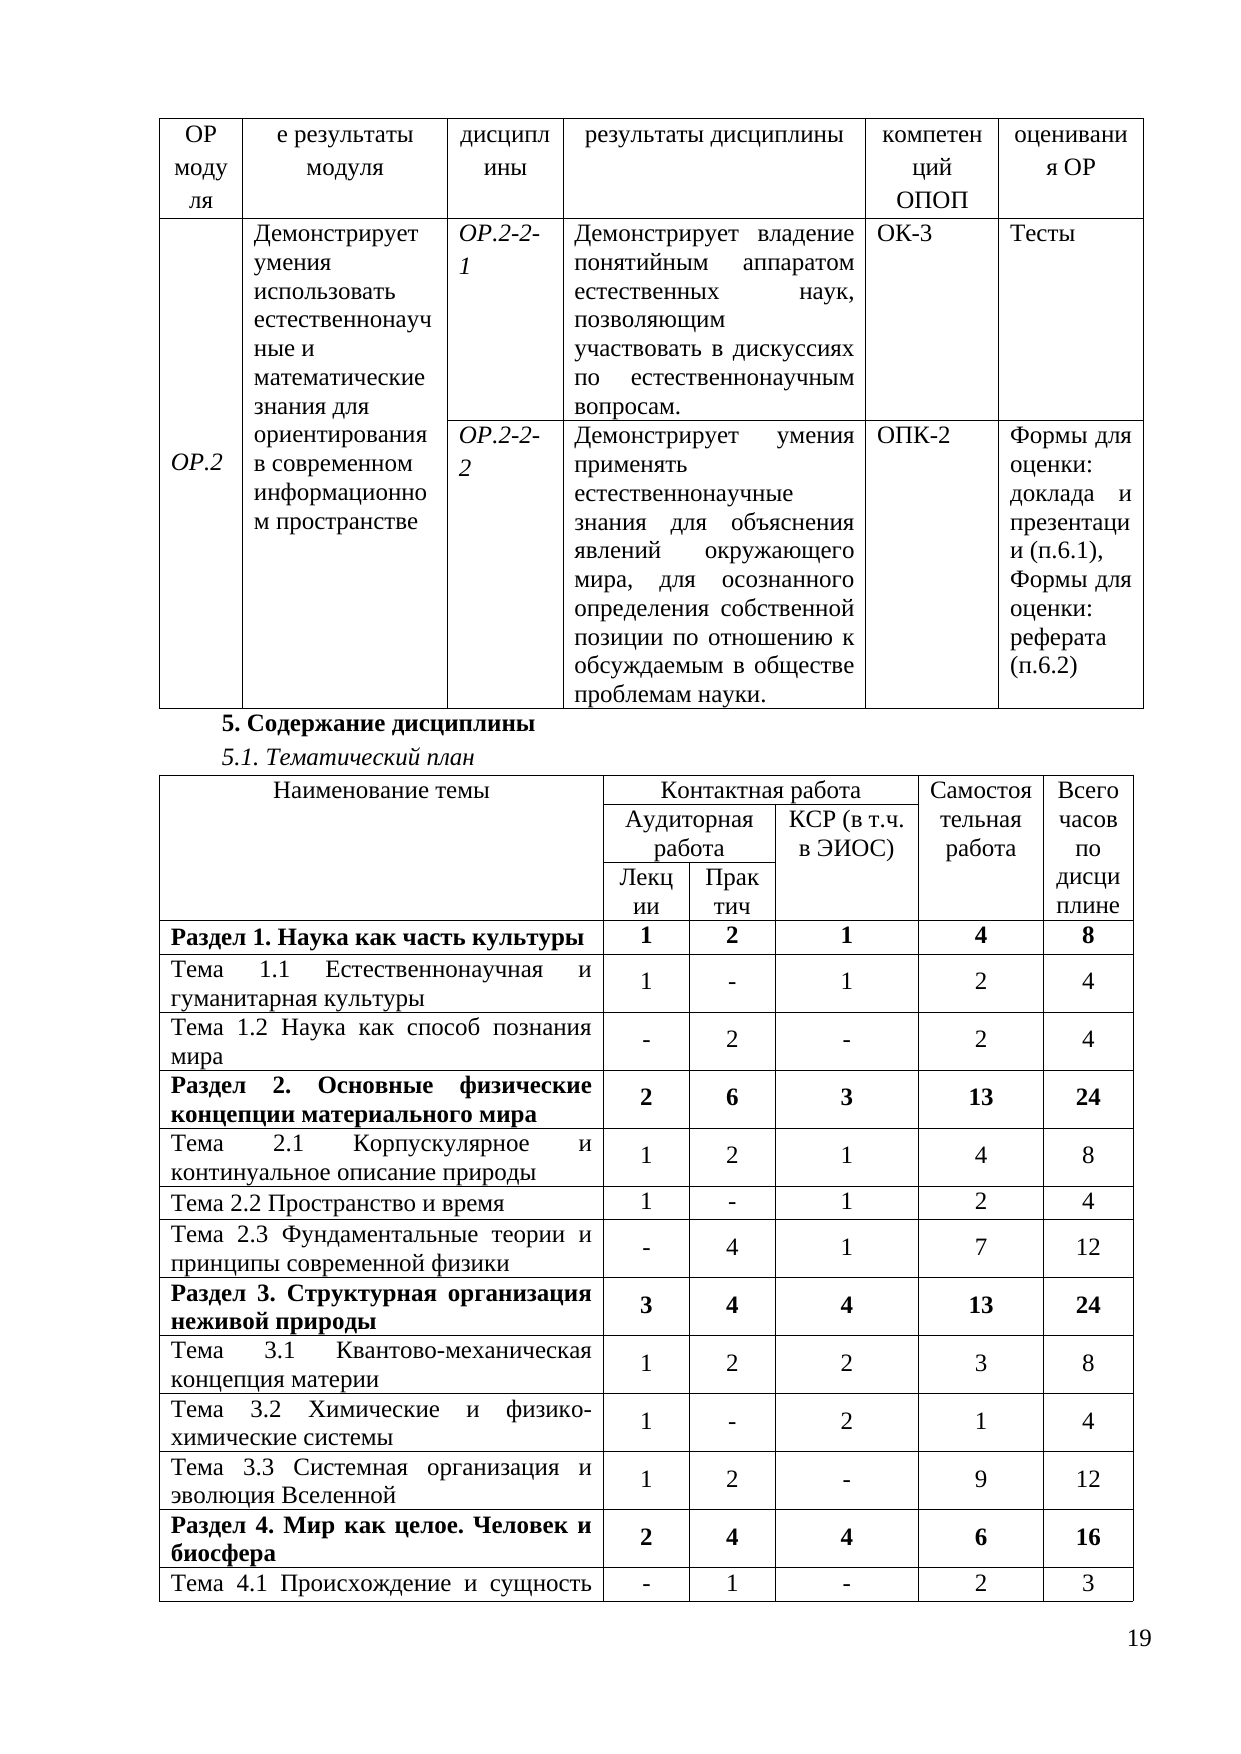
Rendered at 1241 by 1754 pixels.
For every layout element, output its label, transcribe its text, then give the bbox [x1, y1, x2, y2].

table_cell 1 [690, 1568, 775, 1601]
table_cell 12 [1044, 1452, 1133, 1509]
table_cell 1 [776, 1129, 918, 1186]
table_cell 2 [604, 1071, 689, 1127]
table_cell Демонстрирует умения применять естественнонаучные знания для объяснения явлений окружающего мира, для осознанного определения собственной позиции по отношению к обсуждаемым в обществе проблемам науки. [564, 421, 865, 708]
table_cell - [690, 1187, 775, 1219]
table_cell 2 [776, 1336, 918, 1393]
table_cell 3 [776, 1071, 918, 1127]
table_cell - [690, 955, 775, 1011]
table_cell Демонстрирует умения использовать естественнонаучные и математические знания для ориентирования в современном информационном пространстве [243, 219, 447, 708]
table_cell 1 [604, 1394, 689, 1451]
table_cell ОР.2-2-2 [448, 421, 563, 708]
table_cell Раздел 3. Структурная организация неживой природы [160, 1278, 603, 1335]
table_cell Тема 2.1 Корпускулярное и континуальное описание природы [160, 1129, 603, 1186]
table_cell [160, 1568, 603, 1601]
table_cell Раздел 4. Мир как целое. Человек и биосфера [160, 1510, 603, 1567]
table_cell 4 [1044, 1187, 1133, 1219]
table_cell 13 [919, 1278, 1043, 1335]
table_cell 2 [690, 921, 775, 953]
table_cell Лекции [604, 863, 689, 920]
table_cell 2 [690, 1336, 775, 1393]
text 5. Содержание дисциплины [148, 708, 1152, 737]
table_cell 1 [604, 955, 689, 1011]
table_cell 1 [776, 955, 918, 1011]
text 5.1. Тематический план [148, 742, 1152, 770]
table_cell 4 [776, 1510, 918, 1567]
table_cell - [776, 1568, 918, 1601]
table_cell 8 [1044, 1129, 1133, 1186]
table_cell Практич [690, 863, 775, 920]
table_cell - [604, 1568, 689, 1601]
table_cell 4 [919, 1129, 1043, 1186]
table_header Самостоятельная работа [919, 776, 1043, 920]
table_cell 1 [776, 1220, 918, 1277]
table_cell 1 [776, 921, 918, 953]
table_cell 4 [690, 1278, 775, 1335]
table_cell 24 [1044, 1071, 1133, 1127]
table_cell 6 [919, 1510, 1043, 1567]
table_cell 4 [919, 921, 1043, 953]
table_header Контактная работа [604, 776, 918, 804]
table_cell - [604, 1220, 689, 1277]
table_cell 1 [604, 1336, 689, 1393]
table_header Всего часов по дисциплине [1044, 776, 1133, 920]
table_cell 8 [1044, 921, 1133, 953]
table_cell 1 [776, 1187, 918, 1219]
table_cell 24 [1044, 1278, 1133, 1335]
table_cell - [604, 1013, 689, 1069]
table_cell Тесты [999, 219, 1143, 419]
table_cell 2 [919, 1568, 1043, 1601]
table_header Наименование темы [160, 776, 603, 920]
table_cell Тема 3.2 Химические и физико-химические системы [160, 1394, 603, 1451]
table_cell 1 [604, 1452, 689, 1509]
table_cell 13 [919, 1071, 1043, 1127]
table_cell Раздел 2. Основные физические концепции материального мира [160, 1071, 603, 1127]
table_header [866, 119, 998, 218]
table_cell 3 [1044, 1568, 1133, 1601]
table_cell 1 [604, 1187, 689, 1219]
table_cell 2 [690, 1013, 775, 1069]
table_cell КСР (в т.ч. в ЭИОС) [776, 805, 918, 920]
table_cell 4 [690, 1510, 775, 1567]
table_cell 8 [1044, 1336, 1133, 1393]
table_cell 6 [690, 1071, 775, 1127]
table_cell Тема 1.1 Естественнонаучная и гуманитарная культуры [160, 955, 603, 1011]
table_cell Демонстрирует владение понятийным аппаратом естественных наук, позволяющим участвовать в дискуссиях по естественнонаучным вопросам. [564, 219, 865, 419]
table_cell 4 [690, 1220, 775, 1277]
table_cell Раздел 1. Наука как часть культуры [160, 921, 603, 953]
table_cell Тема 2.3 Фундаментальные теории и принципы современной физики [160, 1220, 603, 1277]
table_cell 3 [919, 1336, 1043, 1393]
table_cell Тема 1.2 Наука как способ познания мира [160, 1013, 603, 1069]
table_cell 7 [919, 1220, 1043, 1277]
table_cell 1 [919, 1394, 1043, 1451]
table_cell ОК-3 [866, 219, 998, 419]
table_cell 2 [604, 1510, 689, 1567]
table_cell 2 [919, 1187, 1043, 1219]
table_cell 4 [1044, 1013, 1133, 1069]
table_cell Тема 3.3 Системная организация и эволюция Вселенной [160, 1452, 603, 1509]
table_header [564, 119, 865, 218]
table_cell 3 [604, 1278, 689, 1335]
table_cell 2 [690, 1452, 775, 1509]
table_cell 4 [1044, 1394, 1133, 1451]
table_cell 2 [776, 1394, 918, 1451]
table_cell Формы для оценки: доклада и презентации (п.6.1), Формы для оценки: реферата (п.6.2) [999, 421, 1143, 708]
table_cell 12 [1044, 1220, 1133, 1277]
table_cell ОР.2-2-1 [448, 219, 563, 419]
table_cell ОР.2 [160, 219, 242, 708]
table_cell - [776, 1013, 918, 1069]
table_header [999, 119, 1143, 218]
table_cell Тема 2.2 Пространство и время [160, 1187, 603, 1219]
table_cell 2 [690, 1129, 775, 1186]
table_cell Тема 3.1 Квантово-механическая концепция материи [160, 1336, 603, 1393]
table_cell 2 [919, 1013, 1043, 1069]
table_header Код ОР дисциплины [448, 119, 563, 218]
table_cell 1 [604, 921, 689, 953]
table_cell Аудиторная работа [604, 805, 775, 862]
table_cell 9 [919, 1452, 1043, 1509]
table_cell 4 [1044, 955, 1133, 1011]
table_cell 4 [776, 1278, 918, 1335]
table_cell 2 [919, 955, 1043, 1011]
table_cell 1 [604, 1129, 689, 1186]
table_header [243, 119, 447, 218]
table_cell - [776, 1452, 918, 1509]
table_cell ОПК-2 [866, 421, 998, 708]
table_header Код ОР модуля [160, 119, 242, 218]
table_cell - [690, 1394, 775, 1451]
table_cell 16 [1044, 1510, 1133, 1567]
